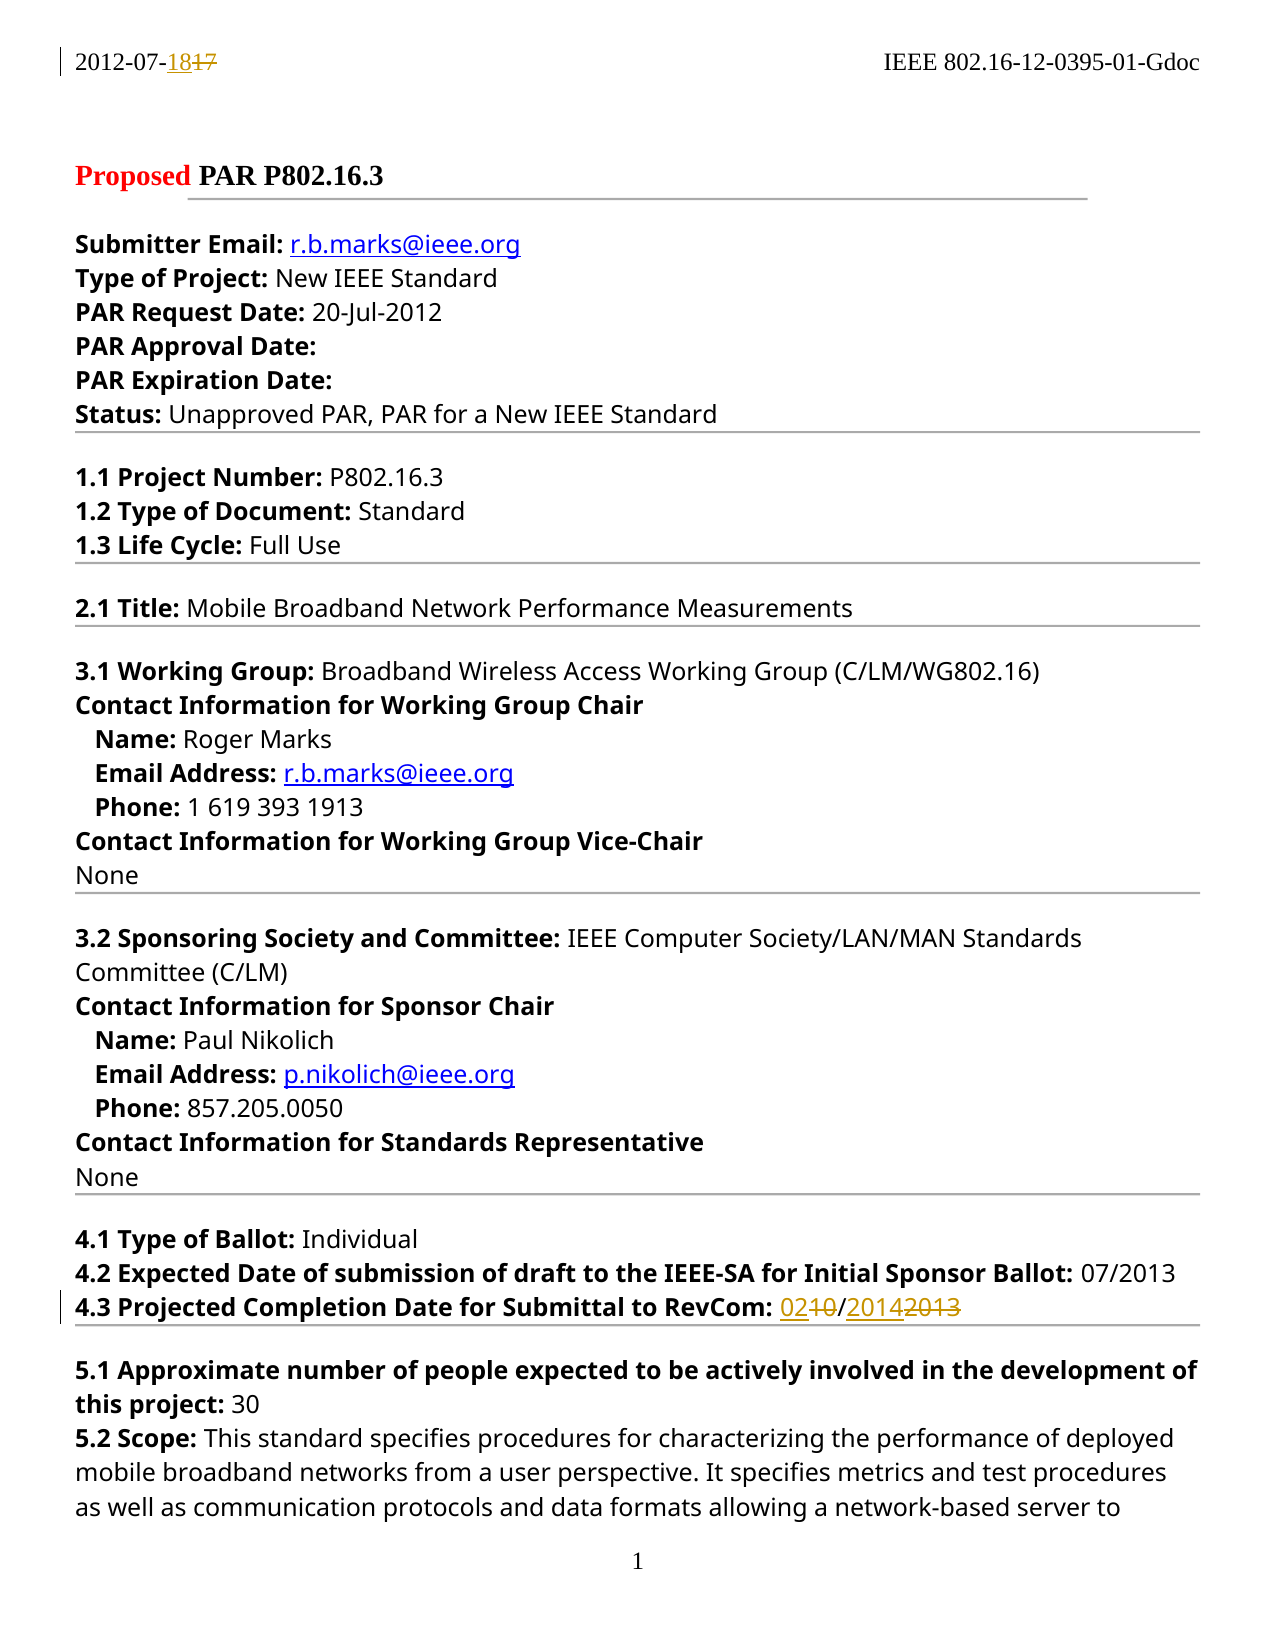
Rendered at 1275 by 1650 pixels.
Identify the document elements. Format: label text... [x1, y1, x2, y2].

text 3.2 Sponsoring Society and Committee: IEEE Computer Society/LAN/MAN Standards Committee (C/LM) Contact Information for Sponsor Chair Name: Paul Nikolich Email Address: p.nikolich@ieee.org Phone: 857.205.0050 Contact Information for Standards Representative None [75, 921, 1200, 1193]
title Proposed PAR P802.16.3 [75, 158, 1200, 192]
text Submitter Email: r.b.marks@ieee.org Type of Project: New IEEE Standard PAR Request Date: 20-Jul-2012 PAR Approval Date: PAR Expiration Date: Status: Unapproved PAR, PAR for a New IEEE Standard [75, 227, 1200, 431]
text 1.1 Project Number: P802.16.3 1.2 Type of Document: Standard 1.3 Life Cycle: Full Use [75, 460, 1200, 561]
text 3.1 Working Group: Broadband Wireless Access Working Group (C/LM/WG802.16) Contact Information for Working Group Chair Name: Roger Marks Email Address: r.b.marks@ieee.org Phone: 1 619 393 1913 Contact Information for Working Group Vice-Chair None [75, 653, 1200, 891]
text 4.1 Type of Ballot: Individual 4.2 Expected Date of submission of draft to the IEEE-SA for Initial Sponsor Ballot: 07/2013 4.3 Projected Completion Date for Submittal to RevCom: / [75, 1222, 1200, 1324]
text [75, 1353, 1200, 1523]
text 2.1 Title: Mobile Broadband Network Performance Measurements [75, 591, 1200, 624]
